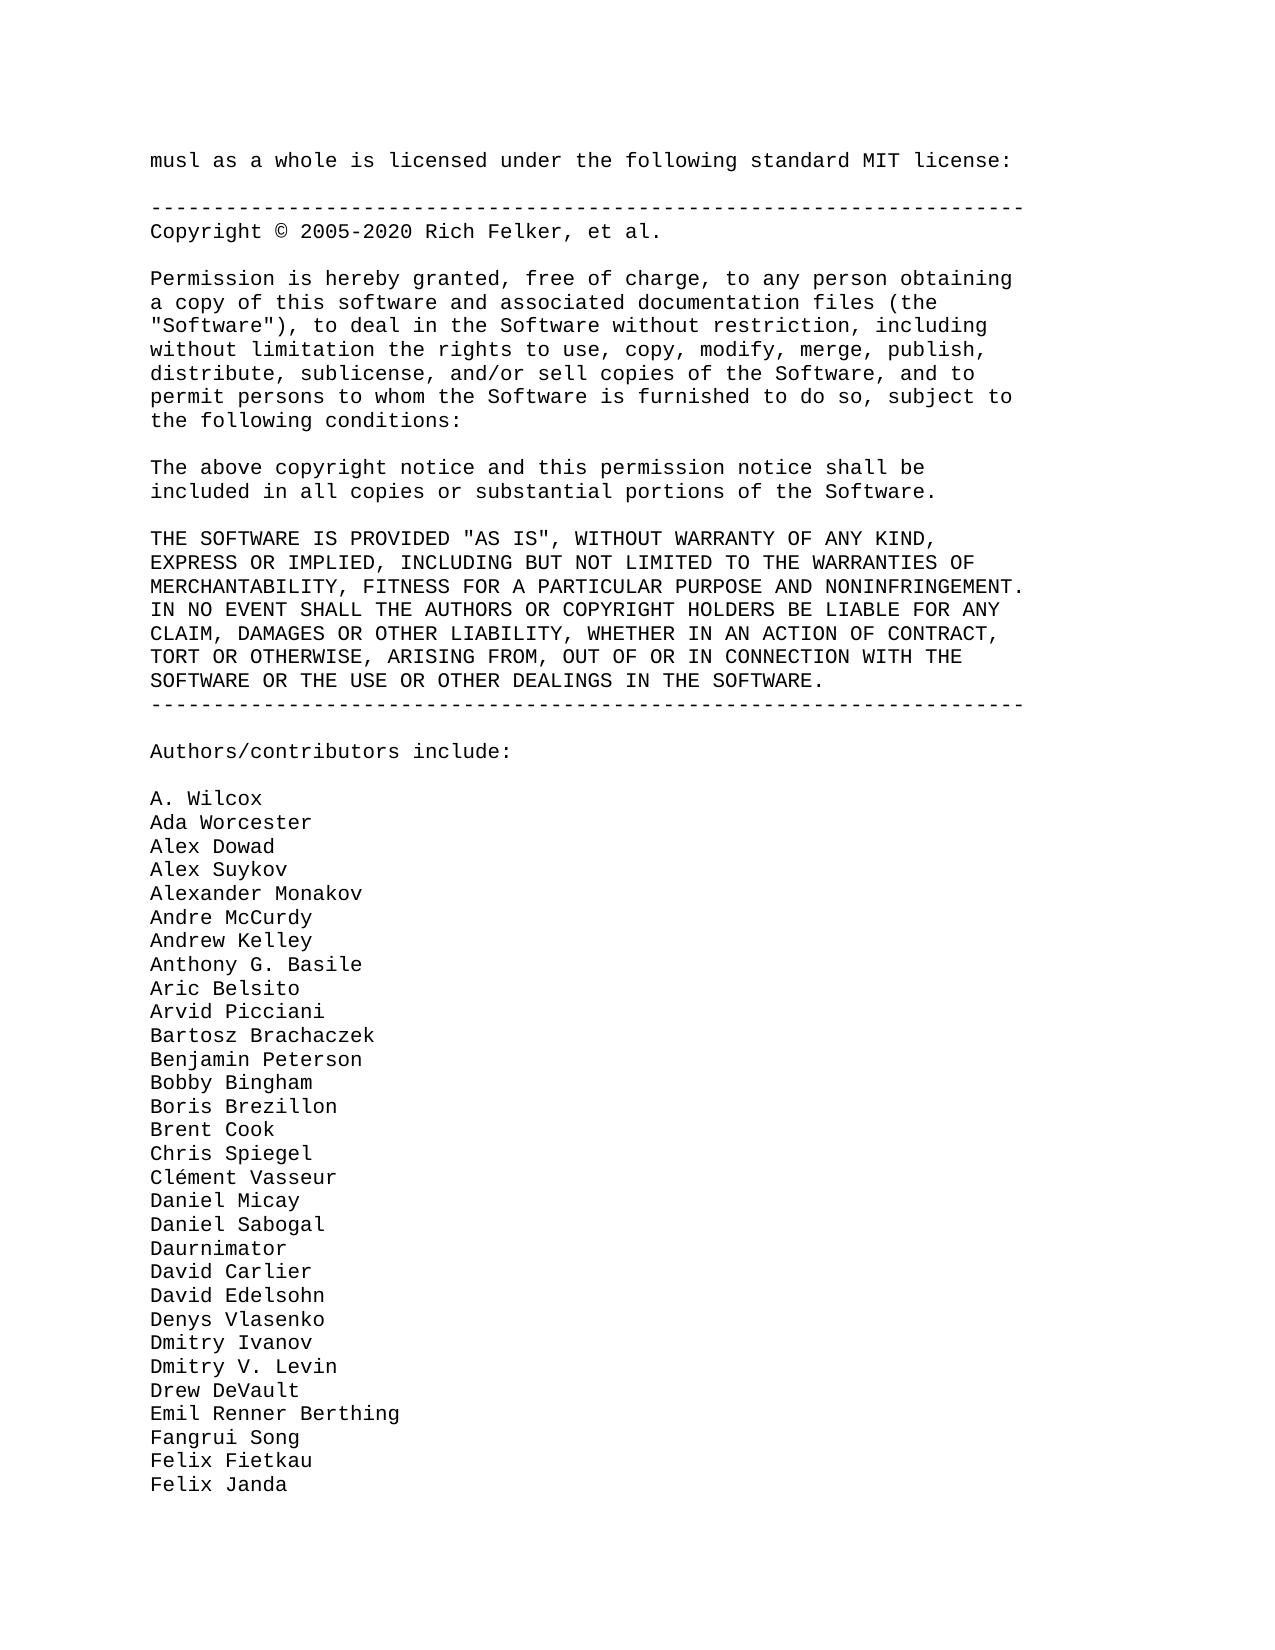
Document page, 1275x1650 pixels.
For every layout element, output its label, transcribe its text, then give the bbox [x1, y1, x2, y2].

text EXPRESS OR IMPLIED, INCLUDING BUT NOT LIMITED TO THE WARRANTIES OF [150, 552, 1125, 576]
text without limitation the rights to use, copy, modify, merge, publish, [150, 339, 1125, 363]
text Alex Dowad [150, 836, 1125, 859]
text Daurnimator [150, 1238, 1125, 1261]
text ---------------------------------------------------------------------- [150, 197, 1125, 221]
text Boris Brezillon [150, 1096, 1125, 1119]
text David Edelsohn [150, 1285, 1125, 1309]
text David Carlier [150, 1261, 1125, 1285]
text Copyright © 2005-2020 Rich Felker, et al. [150, 221, 1125, 244]
text Aric Belsito [150, 978, 1125, 1001]
text included in all copies or substantial portions of the Software. [150, 481, 1125, 505]
text Authors/contributors include: [150, 741, 1125, 765]
text SOFTWARE OR THE USE OR OTHER DEALINGS IN THE SOFTWARE. [150, 670, 1125, 694]
text permit persons to whom the Software is furnished to do so, subject to [150, 386, 1125, 410]
text Daniel Micay [150, 1190, 1125, 1214]
text Dmitry V. Levin [150, 1356, 1125, 1379]
text Drew DeVault [150, 1379, 1125, 1403]
text Denys Vlasenko [150, 1309, 1125, 1332]
text Anthony G. Basile [150, 954, 1125, 978]
text IN NO EVENT SHALL THE AUTHORS OR COPYRIGHT HOLDERS BE LIABLE FOR ANY [150, 599, 1125, 623]
text Emil Renner Berthing [150, 1403, 1125, 1427]
text distribute, sublicense, and/or sell copies of the Software, and to [150, 363, 1125, 386]
text MERCHANTABILITY, FITNESS FOR A PARTICULAR PURPOSE AND NONINFRINGEMENT. [150, 576, 1125, 599]
text Ada Worcester [150, 812, 1125, 836]
text TORT OR OTHERWISE, ARISING FROM, OUT OF OR IN CONNECTION WITH THE [150, 647, 1125, 670]
text The above copyright notice and this permission notice shall be [150, 457, 1125, 481]
text Bobby Bingham [150, 1072, 1125, 1096]
text THE SOFTWARE IS PROVIDED "AS IS", WITHOUT WARRANTY OF ANY KIND, [150, 528, 1125, 552]
text Andre McCurdy [150, 907, 1125, 930]
text Felix Fietkau [150, 1451, 1125, 1474]
text Felix Janda [150, 1474, 1125, 1498]
text the following conditions: [150, 410, 1125, 434]
text musl as a whole is licensed under the following standard MIT license: [150, 150, 1125, 174]
text Andrew Kelley [150, 930, 1125, 954]
text "Software"), to deal in the Software without restriction, including [150, 316, 1125, 339]
text Dmitry Ivanov [150, 1332, 1125, 1356]
text Daniel Sabogal [150, 1214, 1125, 1238]
text Arvid Picciani [150, 1001, 1125, 1025]
text CLAIM, DAMAGES OR OTHER LIABILITY, WHETHER IN AN ACTION OF CONTRACT, [150, 623, 1125, 647]
text Chris Spiegel [150, 1143, 1125, 1167]
text a copy of this software and associated documentation files (the [150, 292, 1125, 316]
text Clément Vasseur [150, 1167, 1125, 1190]
text Benjamin Peterson [150, 1048, 1125, 1072]
text Alexander Monakov [150, 883, 1125, 907]
text Permission is hereby granted, free of charge, to any person obtaining [150, 268, 1125, 292]
text Alex Suykov [150, 859, 1125, 883]
text ---------------------------------------------------------------------- [150, 694, 1125, 717]
text Fangrui Song [150, 1427, 1125, 1451]
text Brent Cook [150, 1119, 1125, 1143]
text A. Wilcox [150, 788, 1125, 812]
text Bartosz Brachaczek [150, 1025, 1125, 1048]
